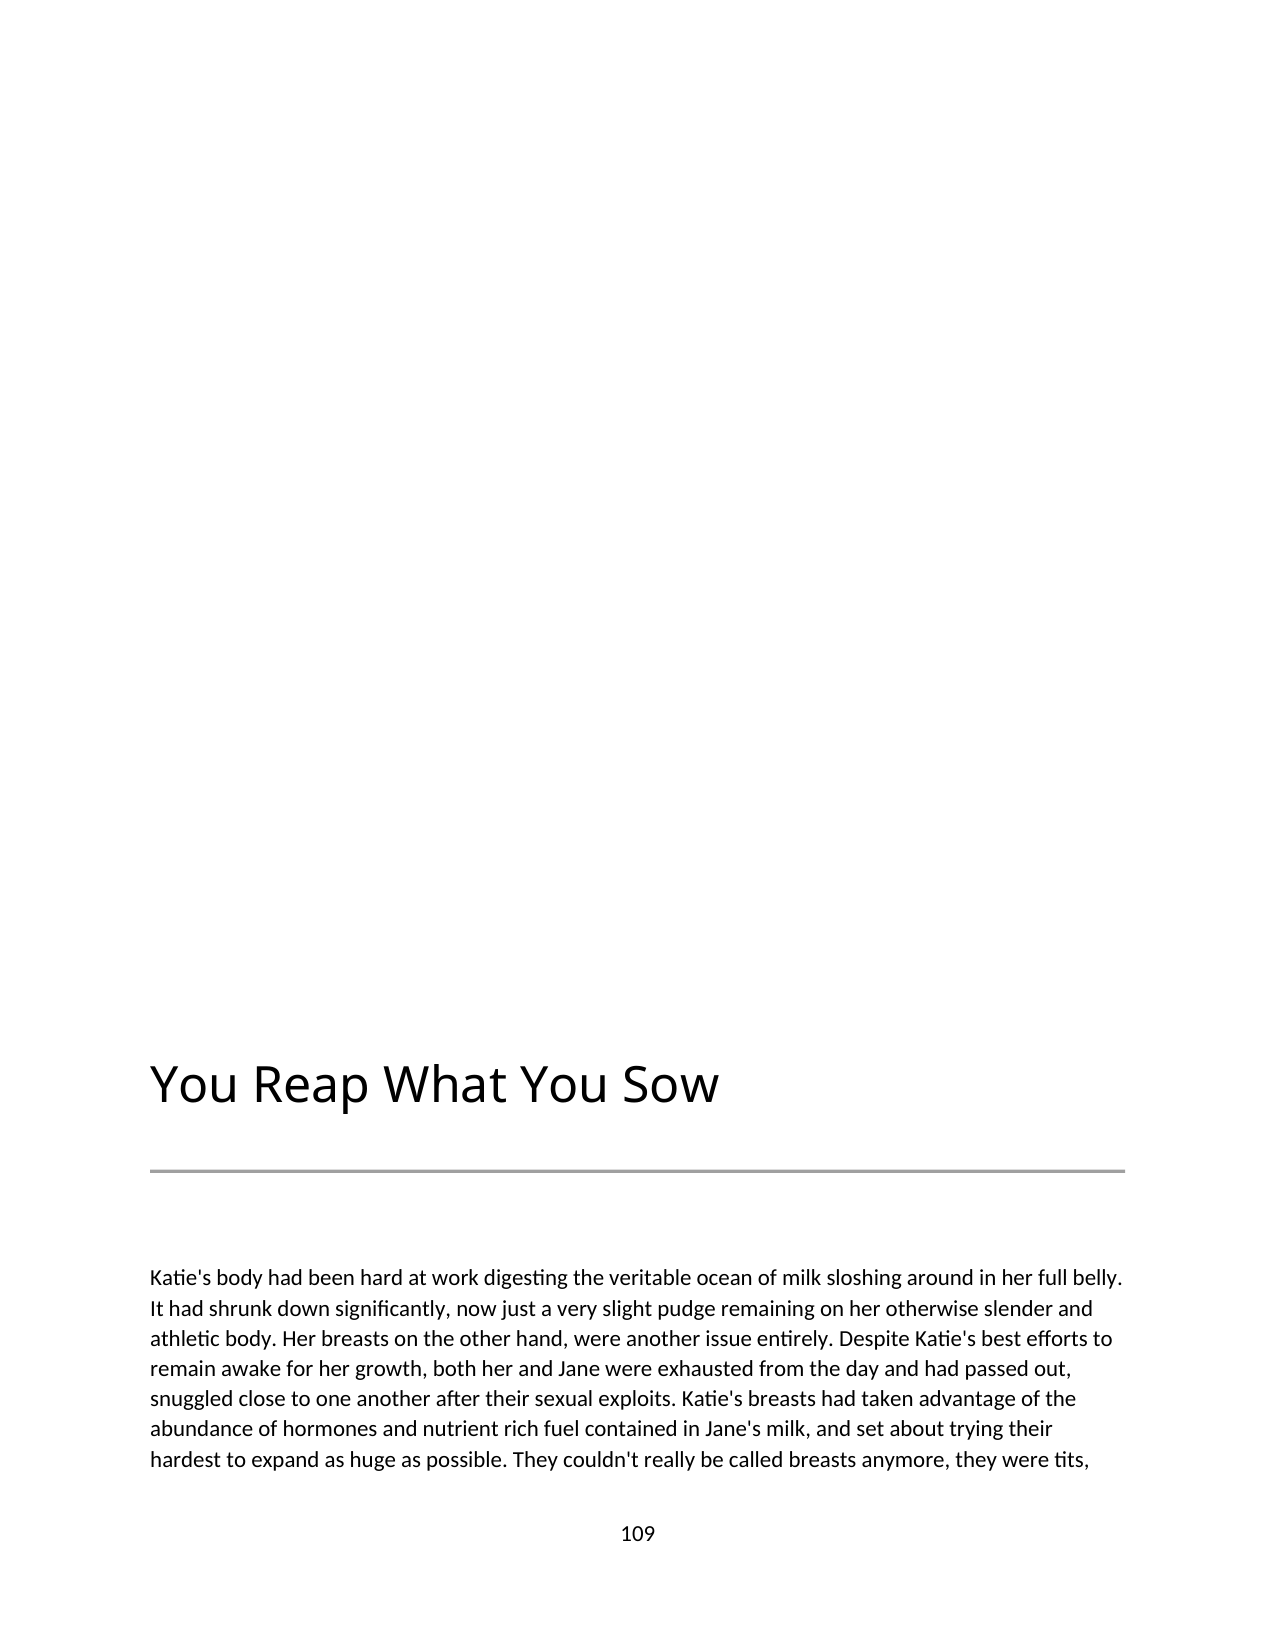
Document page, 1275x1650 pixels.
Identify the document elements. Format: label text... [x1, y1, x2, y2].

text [150, 1263, 1125, 1473]
text You Reap What You Sow [150, 1049, 1125, 1117]
